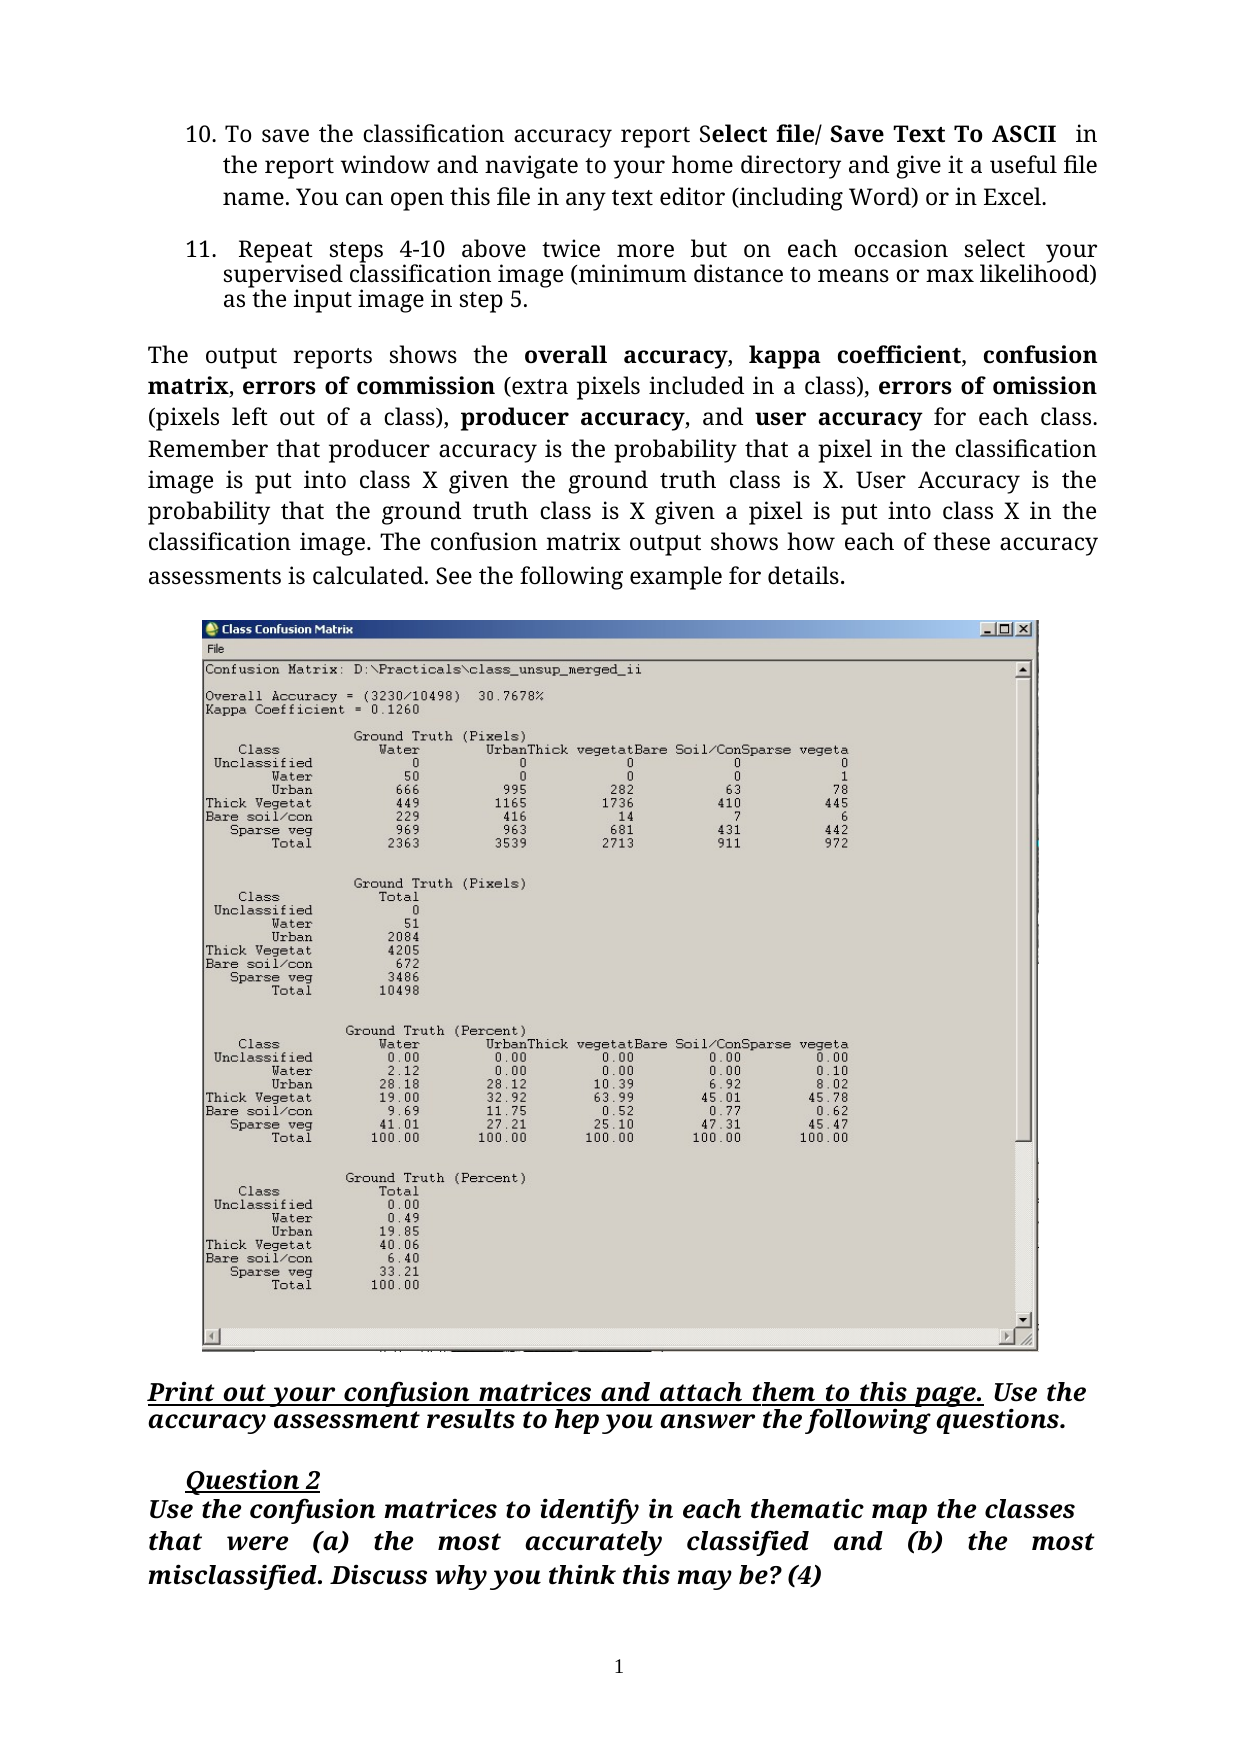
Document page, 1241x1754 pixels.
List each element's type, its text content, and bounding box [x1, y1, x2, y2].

picture [202, 620, 1039, 1352]
text 10. To save the classification accuracy report Select file/ Save Text To ASCII in the report window and navigate to your home directory and give it a useful file name. You can open this file in any text editor (including Word) or in Excel. [185, 118, 1098, 212]
text The output reports shows the overall accuracy, kappa coefficient, confusion matrix, errors of commission (extra pixels included in a class), errors of omission (pixels left out of a class), producer accuracy, and user accuracy for each class. Remember that producer accuracy is the probability that a pixel in the classification image is put into class X given the ground truth class is X. User Accuracy is the probability that the ground truth class is X given a pixel is put into class X in the classification image. The confusion matrix output shows how each of these accuracy assessments is calculated. See the following example for details. [148, 339, 1098, 592]
text 11. Repeat steps 4-10 above twice more but on each occasion select your supervised classification image (minimum distance to means or max likelihood) as the input image in step 5. [185, 238, 1097, 313]
text that were (a) the most accurately classified and (b) the most misclassified. Discuss why you think this may be? (4) [148, 1524, 1098, 1592]
text Print out your confusion matrices and attach them to this page. Use the accuracy assessment results to hep you answer the following questions. [148, 1380, 1090, 1434]
text Question 2 [148, 1463, 329, 1497]
text Use the confusion matrices to identify in each thematic map the classes [148, 1497, 1097, 1524]
